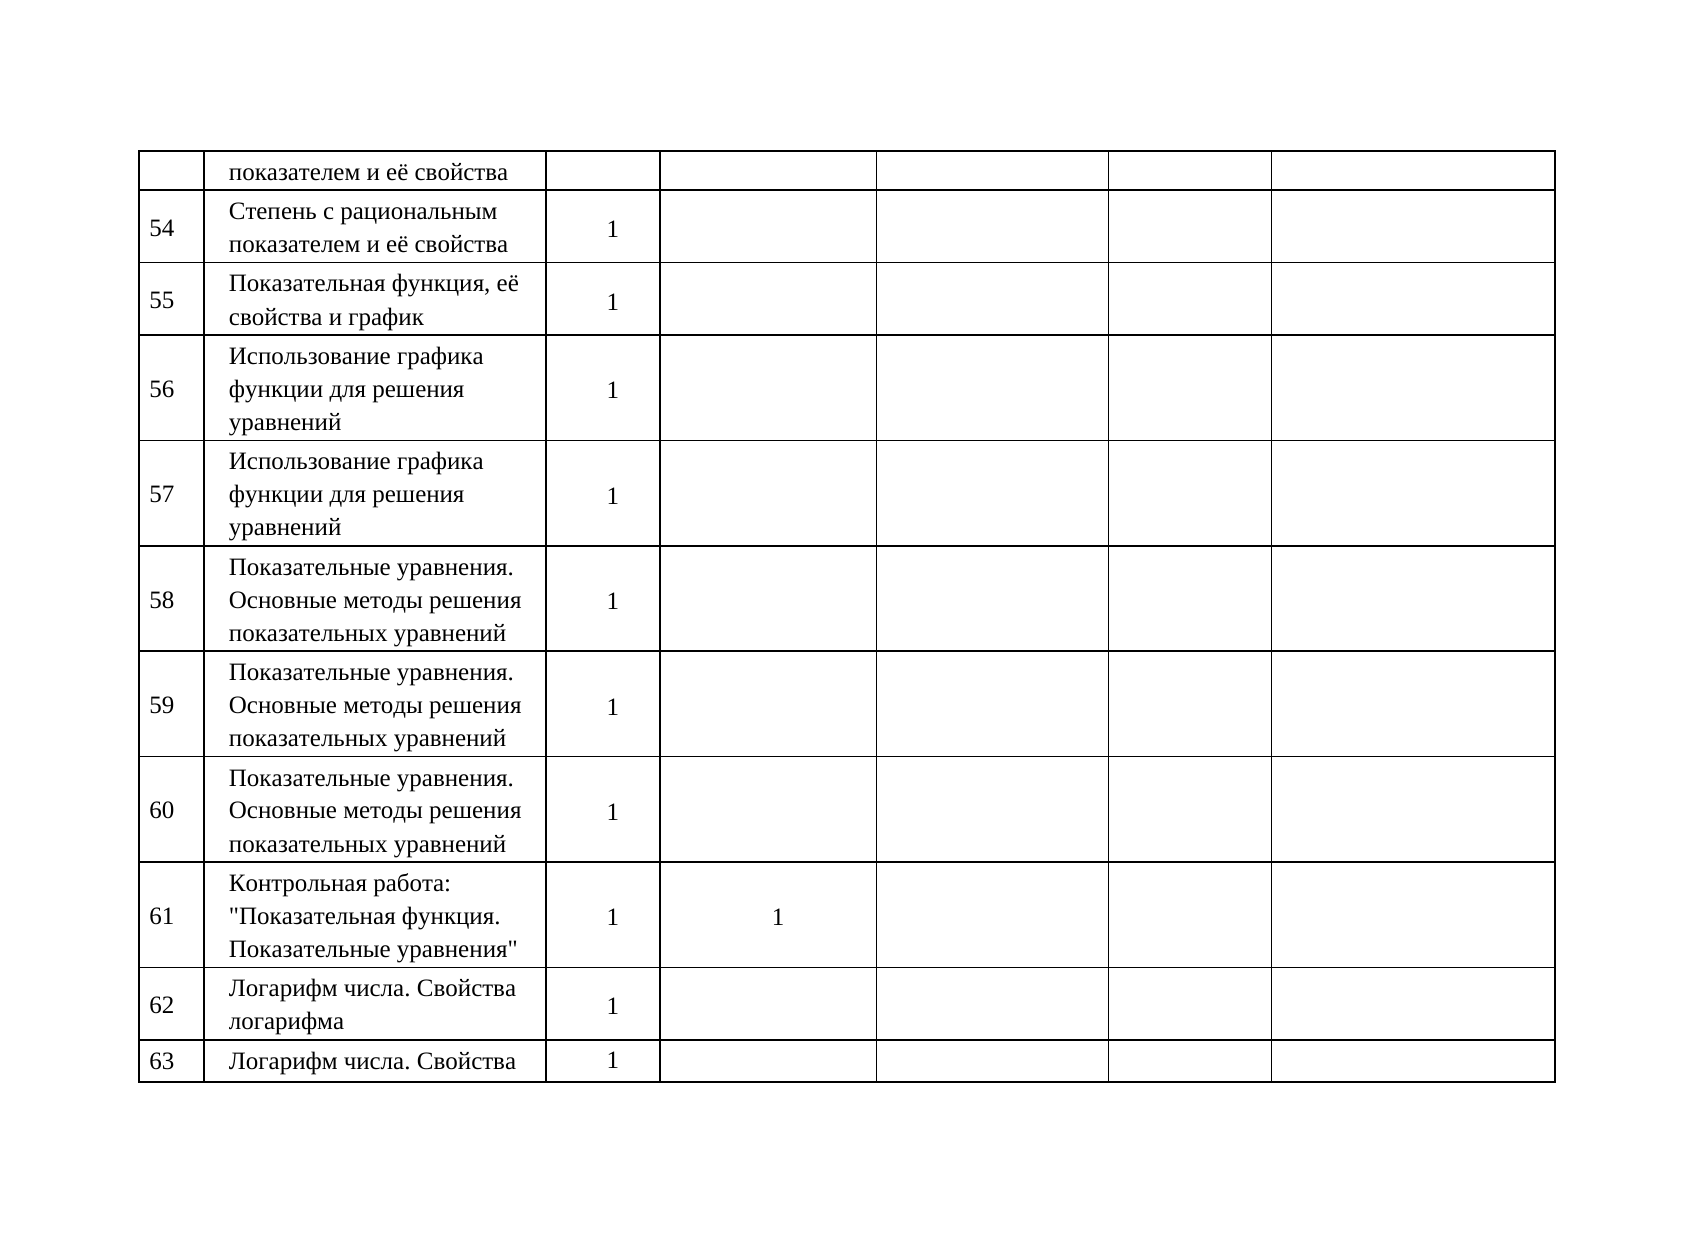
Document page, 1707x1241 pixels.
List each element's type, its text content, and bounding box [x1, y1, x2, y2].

table_cell 54 [140, 191, 203, 262]
table_cell [1109, 336, 1271, 439]
table_cell [1109, 547, 1271, 650]
table_cell [1272, 863, 1554, 967]
table_cell [877, 441, 1108, 545]
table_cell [205, 191, 545, 262]
table_cell 57 [140, 441, 203, 545]
table_cell 1 [547, 263, 659, 334]
table_cell 1 [661, 863, 876, 967]
table_cell [877, 863, 1108, 967]
table_cell [1272, 757, 1554, 861]
table_cell 1 [547, 652, 659, 756]
table_cell [661, 757, 876, 861]
table_cell [1272, 441, 1554, 545]
table_cell [661, 152, 876, 189]
table_cell Показательные уравнения. Основные методы решения показательных уравнений [205, 547, 545, 650]
table_cell [877, 757, 1108, 861]
table_cell [661, 336, 876, 439]
table_cell 63 [140, 1041, 203, 1081]
table_cell Логарифм числа. Свойства логарифма [205, 968, 545, 1039]
table_cell 60 [140, 757, 203, 861]
table_cell Показательная функция, её свойства и график [205, 263, 545, 334]
table_cell Показательные уравнения. Основные методы решения показательных уравнений [205, 757, 545, 861]
table_cell [1109, 968, 1271, 1039]
table_cell 1 [547, 191, 659, 262]
table_cell [1272, 336, 1554, 439]
table_cell [877, 191, 1108, 262]
table_cell [877, 968, 1108, 1039]
table_cell [1272, 152, 1554, 189]
table_cell 62 [140, 968, 203, 1039]
table_cell 1 [547, 757, 659, 861]
table_cell [1272, 1041, 1554, 1081]
table_cell Контрольная работа: "Показательная функция. Показательные уравнения" [205, 863, 545, 967]
table_cell [1272, 263, 1554, 334]
table_cell Показательные уравнения. Основные методы решения показательных уравнений [205, 652, 545, 756]
table_cell 55 [140, 263, 203, 334]
table_cell 56 [140, 336, 203, 439]
table_cell [877, 152, 1108, 189]
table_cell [205, 152, 545, 189]
table_cell [661, 263, 876, 334]
table_cell 1 [547, 441, 659, 545]
table_cell [661, 441, 876, 545]
table_cell [877, 336, 1108, 439]
table_cell 1 [547, 336, 659, 439]
table_cell [877, 652, 1108, 756]
table_cell 53 [140, 152, 203, 189]
table_cell 1 [547, 968, 659, 1039]
table_cell 1 [547, 863, 659, 967]
table_cell [661, 547, 876, 650]
table_cell 59 [140, 652, 203, 756]
table_cell [1272, 652, 1554, 756]
table_cell 1 [547, 547, 659, 650]
table_cell 1 [547, 1041, 659, 1081]
table_cell Использование графика функции для решения уравнений [205, 336, 545, 439]
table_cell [205, 1041, 545, 1081]
table_cell [1109, 441, 1271, 545]
table_cell [1272, 191, 1554, 262]
table_cell [1109, 1041, 1271, 1081]
table_cell [877, 263, 1108, 334]
table_cell [1272, 968, 1554, 1039]
table_cell [877, 1041, 1108, 1081]
table_cell [1109, 263, 1271, 334]
table_cell 58 [140, 547, 203, 650]
table_cell [661, 652, 876, 756]
table_cell [661, 1041, 876, 1081]
table_cell [1109, 757, 1271, 861]
table_cell [661, 191, 876, 262]
table_cell [1272, 547, 1554, 650]
table_cell [1109, 191, 1271, 262]
table_cell 1 [547, 152, 659, 189]
table_cell [1109, 863, 1271, 967]
table_cell [1109, 652, 1271, 756]
table_cell [877, 547, 1108, 650]
table_cell [1109, 152, 1271, 189]
table_cell Использование графика функции для решения уравнений [205, 441, 545, 545]
table_cell 61 [140, 863, 203, 967]
table_cell [661, 968, 876, 1039]
